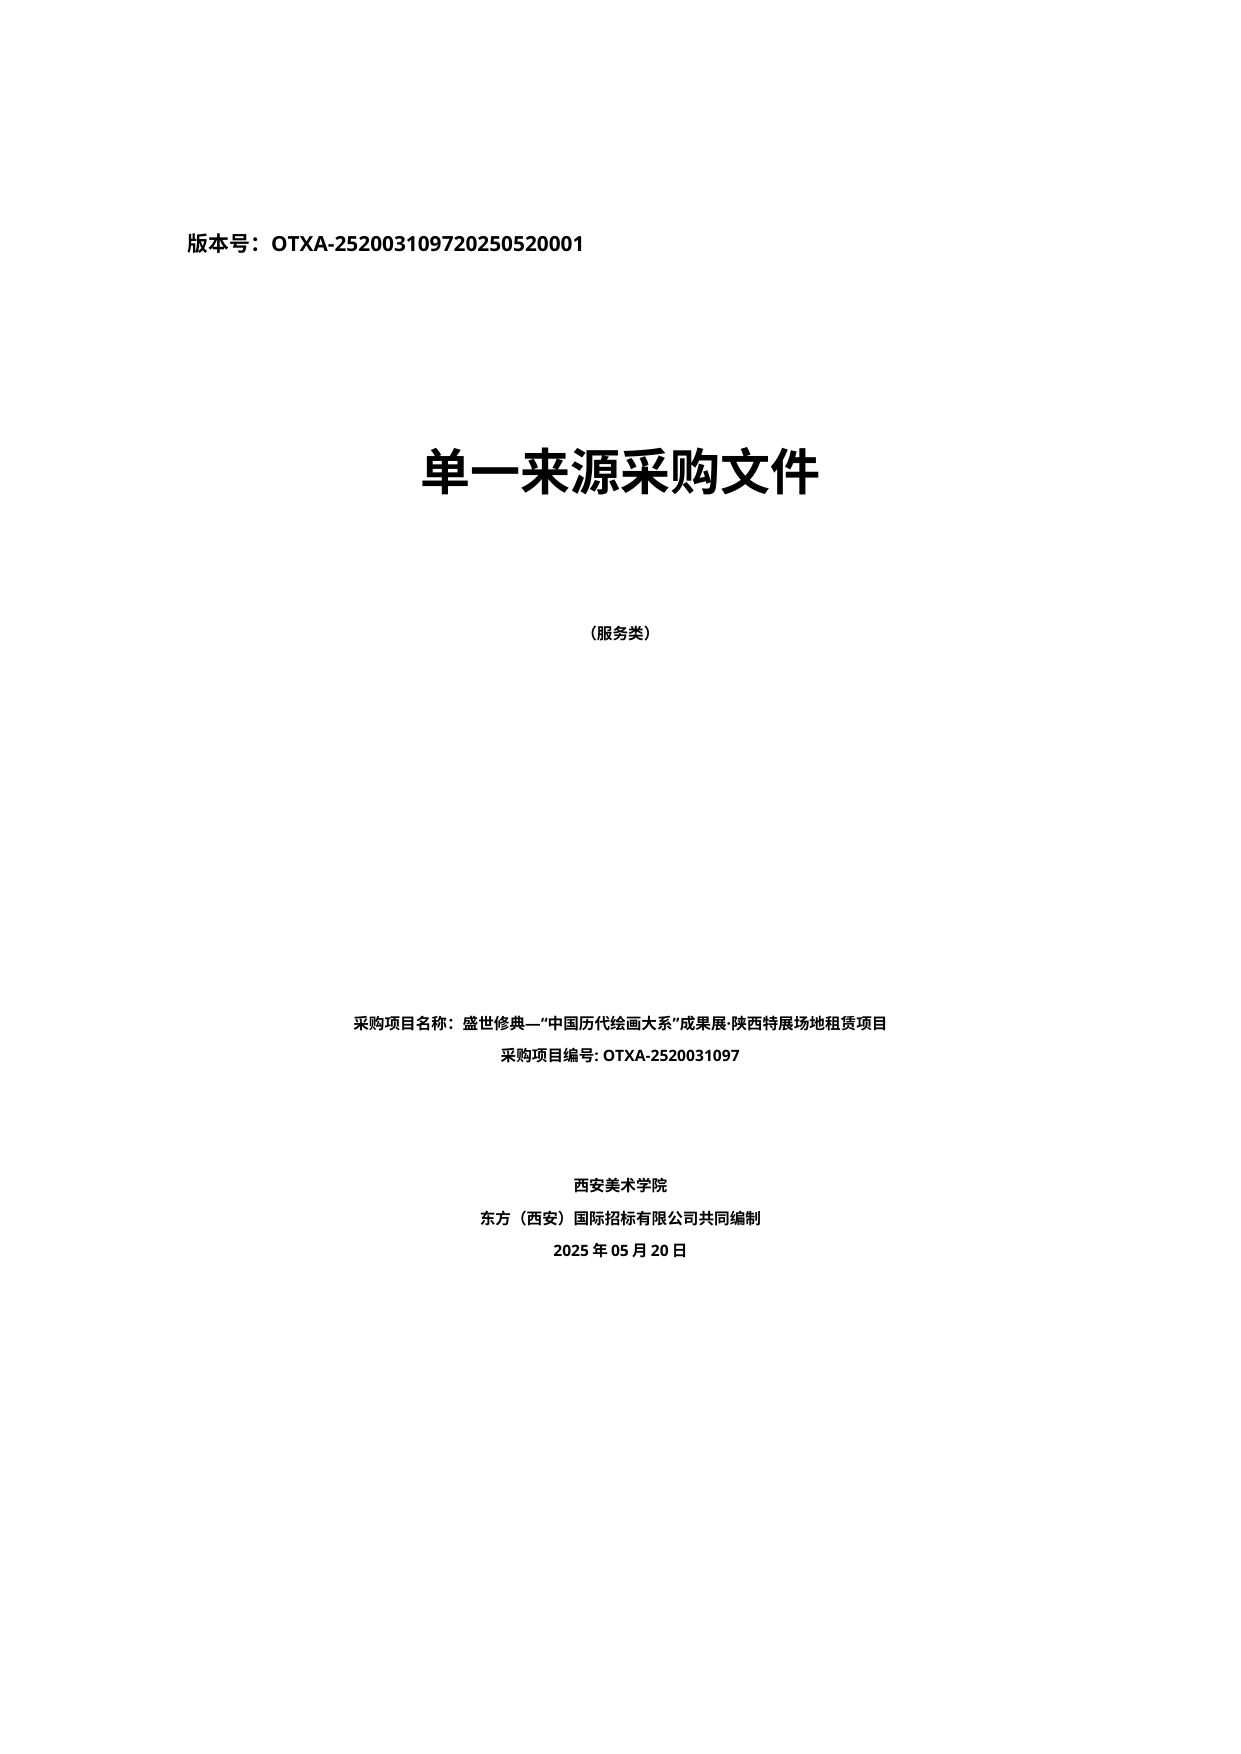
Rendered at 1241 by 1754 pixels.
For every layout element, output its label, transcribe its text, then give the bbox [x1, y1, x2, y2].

text 单一来源采购文件 [187, 422, 1053, 617]
text 东方（西安）国际招标有限公司共同编制 [187, 1202, 1053, 1234]
text 2025年05月20日 [187, 1234, 1053, 1267]
text 西安美术学院 [187, 1169, 1053, 1202]
text 采购项目名称：盛世修典—“中国历代绘画大系”成果展·陕西特展场地租赁项目 [187, 1007, 1053, 1039]
text 版本号：OTXA-252003109720250520001 [187, 227, 1053, 422]
text 采购项目编号: OTXA-2520031097 [187, 1039, 1053, 1169]
text （服务类） [187, 617, 1053, 1007]
